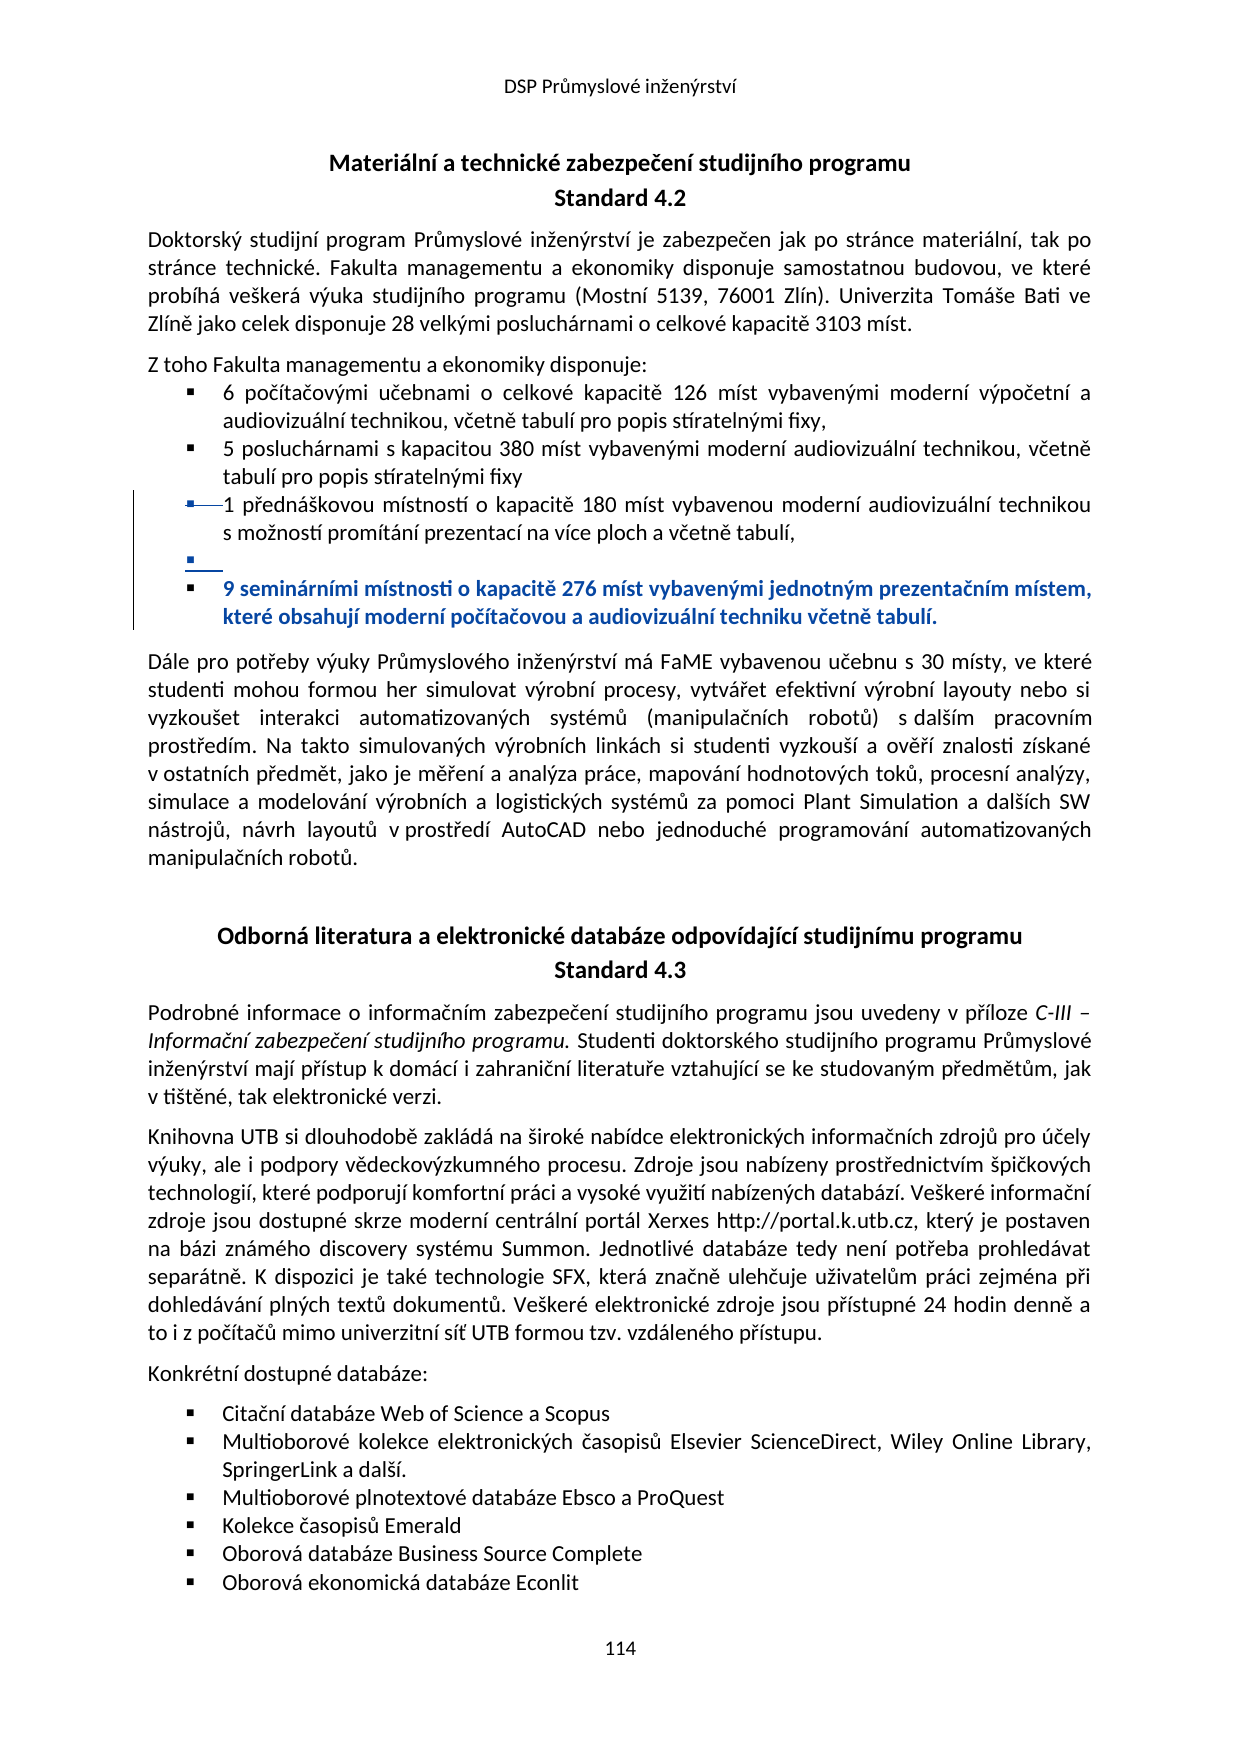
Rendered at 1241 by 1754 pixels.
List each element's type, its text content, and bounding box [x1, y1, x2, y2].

list Oborová ekonomická databáze Econlit [185, 1568, 1093, 1596]
text Konkrétní dostupné databáze: [148, 1359, 1093, 1387]
list 5 posluchárnami s kapacitou 380 míst vybavenými moderní audiovizuální technikou, včetně tabulí pro popis stíratelnými fixy [185, 434, 1093, 490]
list Citační databáze Web of Science a Scopus [185, 1399, 1093, 1427]
list Kolekce časopisů Emerald [185, 1512, 1093, 1539]
list Multioborové plnotextové databáze Ebsco a ProQuest [185, 1483, 1093, 1512]
subtitle Standard 4.2 [148, 182, 1093, 213]
subtitle Odborná literatura a elektronické databáze odpovídající studijnímu programu [148, 920, 1093, 951]
list 9 seminárními místnosti o kapacitě 276 míst vybavenými jednotným prezentačním místem, které obsahují moderní počítačovou a audiovizuální techniku včetně tabulí. [185, 574, 1093, 630]
text Dále pro potřeby výuky Průmyslového inženýrství má FaME vybavenou učebnu s 30 místy, ve které studenti mohou formou her simulovat výrobní procesy, vytvářet efektivní výrobní layouty nebo si vyzkoušet interakci automatizovaných systémů (manipulačních robotů) s dalším pracovním prostředím. Na takto simulovaných výrobních linkách si studenti vyzkouší a ověří znalosti získané v ostatních předmět, jako je měření a analýza práce, mapování hodnotových toků, procesní analýzy, simulace a modelování výrobních a logistických systémů za pomoci Plant Simulation a dalších SW nástrojů, návrh layoutů v prostředí AutoCAD nebo jednoduché programování automatizovaných manipulačních robotů. [148, 647, 1093, 871]
text Doktorský studijní program Průmyslové inženýrství je zabezpečen jak po stránce materiální, tak po stránce technické. Fakulta managementu a ekonomiky disponuje samostatnou budovou, ve které probíhá veškerá výuka studijního programu (Mostní 5139, 76001 Zlín). Univerzita Tomáše Bati ve Zlíně jako celek disponuje 28 velkými posluchárnami o celkové kapacitě 3103 míst. [148, 225, 1093, 337]
list Oborová databáze Business Source Complete [185, 1539, 1093, 1568]
list 6 počítačovými učebnami o celkové kapacitě 126 míst vybavenými moderní výpočetní a audiovizuální technikou, včetně tabulí pro popis stíratelnými fixy, [185, 378, 1093, 434]
text Knihovna UTB si dlouhodobě zakládá na široké nabídce elektronických informačních zdrojů pro účely výuky, ale i podpory vědeckovýzkumného procesu. Zdroje jsou nabízeny prostřednictvím špičkových technologií, které podporují komfortní práci a vysoké využití nabízených databází. Veškeré informační zdroje jsou dostupné skrze moderní centrální portál Xerxes http://portal.k.utb.cz, který je postaven na bázi známého discovery systému Summon. Jednotlivé databáze tedy není potřeba prohledávat separátně. K dispozici je také technologie SFX, která značně ulehčuje uživatelům práci zejména při dohledávání plných textů dokumentů. Veškeré elektronické zdroje jsou přístupné 24 hodin denně a to i z počítačů mimo univerzitní síť UTB formou tzv. vzdáleného přístupu. [148, 1122, 1093, 1346]
list Multioborové kolekce elektronických časopisů Elsevier ScienceDirect, Wiley Online Library, SpringerLink a další. [185, 1427, 1093, 1483]
text Podrobné informace o informačním zabezpečení studijního programu jsou uvedeny v příloze C-III – Informační zabezpečení studijního programu. Studenti doktorského studijního programu Průmyslové inženýrství mají přístup k domácí i zahraniční literatuře vztahující se ke studovaným předmětům, jak v tištěné, tak elektronické verzi. [148, 998, 1093, 1110]
list 1 přednáškovou místností o kapacitě 180 míst vybavenou moderní audiovizuální technikou s možností promítání prezentací na více ploch a včetně tabulí, [185, 490, 1093, 546]
subtitle Standard 4.3 [148, 955, 1093, 985]
text Z toho Fakulta managementu a ekonomiky disponuje: [148, 350, 1093, 378]
subtitle Materiální a technické zabezpečení studijního programu [148, 148, 1093, 178]
